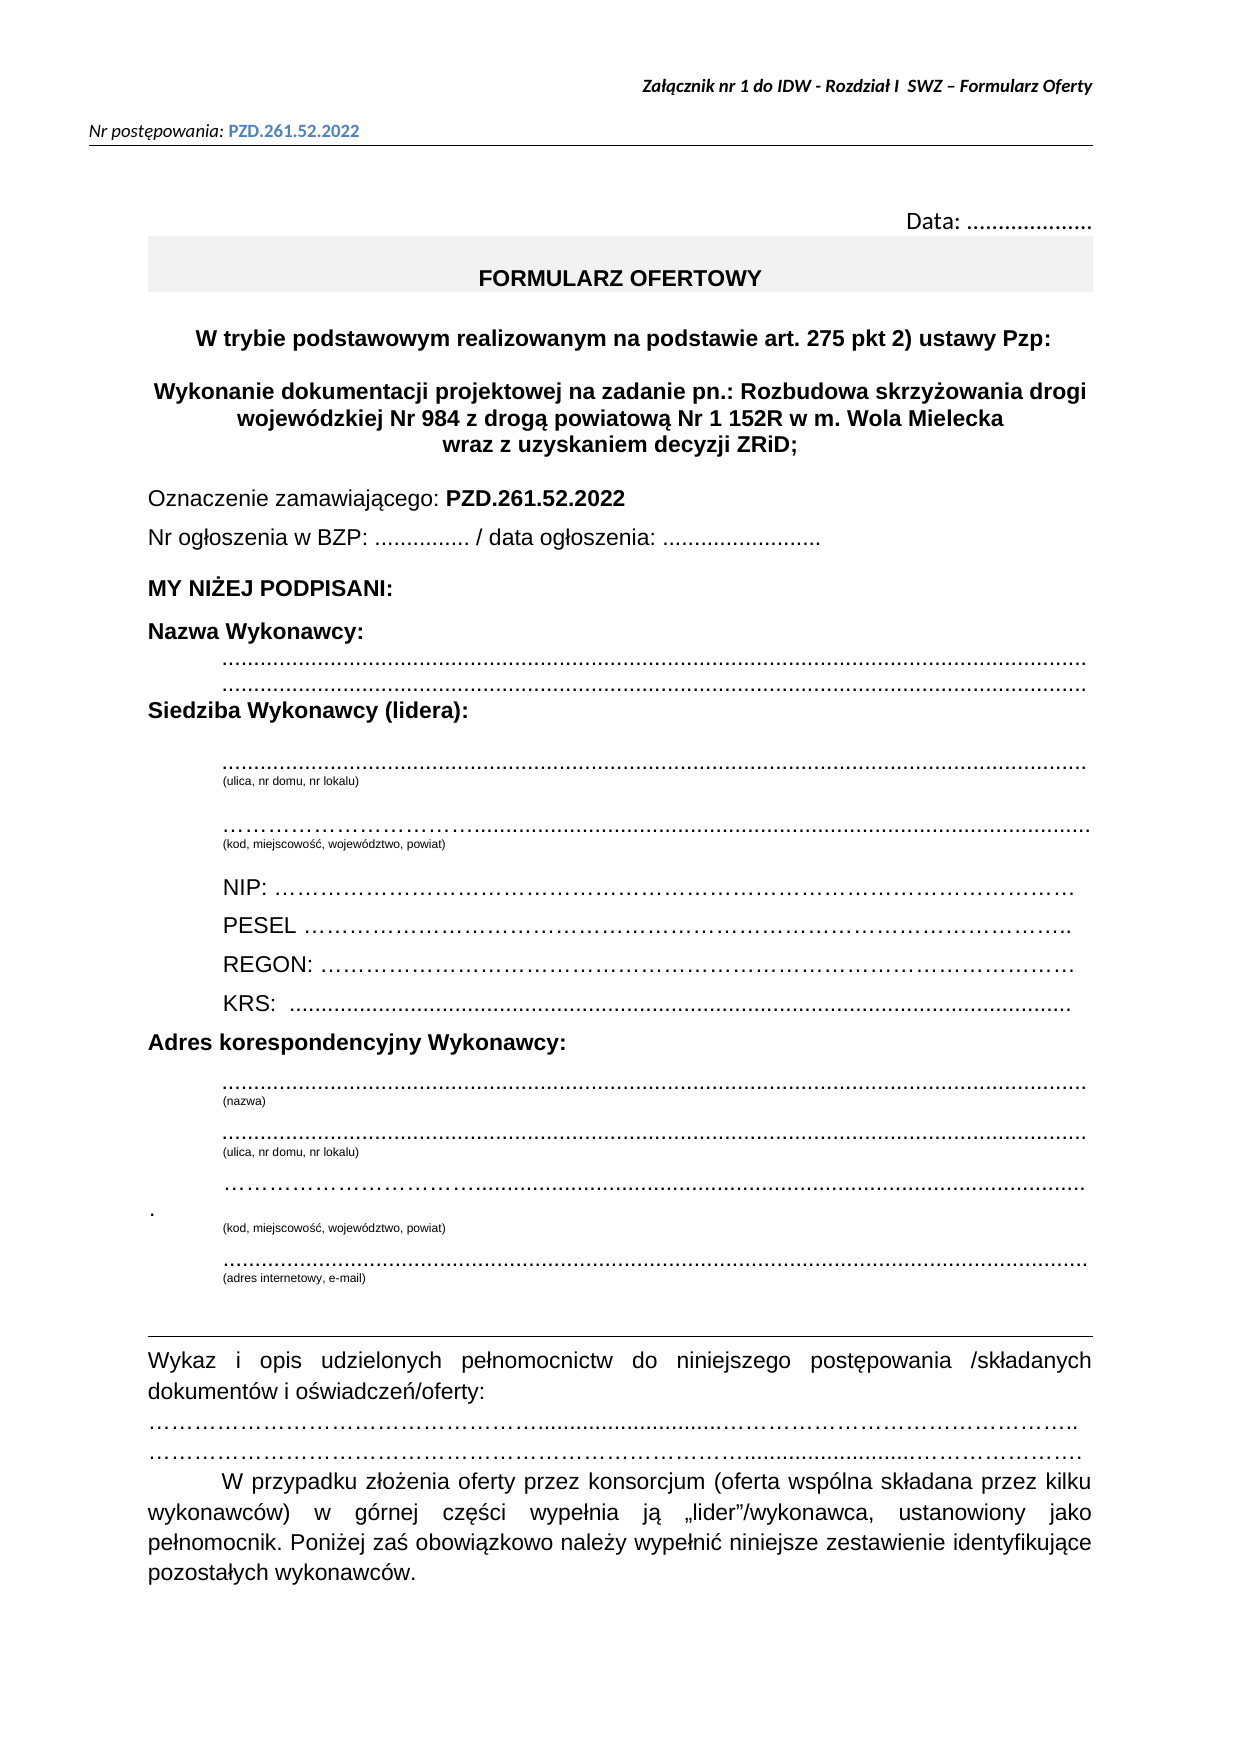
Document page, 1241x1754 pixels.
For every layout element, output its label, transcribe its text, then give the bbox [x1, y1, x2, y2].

text (nazwa) [223, 1094, 1093, 1118]
text (kod, miejscowość, województwo, powiat) [223, 1221, 1093, 1245]
text PESEL ……………………………………………………………………………………….. [223, 912, 1093, 939]
text wraz z uzyskaniem decyzji ZRiD; [148, 431, 1093, 457]
text W trybie podstawowym realizowanym na podstawie art. 275 pkt 2) ustawy Pzp: [148, 325, 1093, 352]
text Wykonanie dokumentacji projektowej na zadanie pn.: Rozbudowa skrzyżowania drogi wojewódzkiej Nr 984 z drogą powiatową Nr 1 152R w m. Wola Mielecka [148, 378, 1093, 431]
text NIP: …………………………………………………………………………………………… [223, 874, 1093, 900]
text Nazwa Wykonawcy: [148, 618, 1093, 644]
text Data: .................... [148, 205, 1093, 236]
text Nr ogłoszenia w BZP: ............... / data ogłoszenia: ......................... [148, 524, 1093, 550]
text W przypadku złożenia oferty przez konsorcjum (oferta wspólna składana przez kilku wykonawców) w górnej części wypełnia ją „lider”/wykonawca, ustanowiony jako pełnomocnik. Poniżej zaś obowiązkowo należy wypełnić niniejsze zestawienie identyfikujące pozostałych wykonawców. [148, 1468, 1093, 1585]
text REGON: ……………………………………………………………………………………… [223, 951, 1093, 978]
text ........................................................................................................................................ [223, 1245, 1093, 1272]
text ........................................................................................................................................ [148, 1068, 1093, 1094]
text ……………………………................................................................................................. [149, 1168, 1093, 1221]
text ........................................................................................................................................ [148, 670, 1093, 697]
text (adres internetowy, e-mail) [223, 1272, 1093, 1296]
text …………………………………………….............................……………………………………….. [148, 1396, 1093, 1427]
text (ulica, nr domu, nr lokalu) [223, 774, 1093, 798]
text ........................................................................................................................................ [148, 1118, 1093, 1144]
text Oznaczenie zamawiającego: PZD.261.52.2022 [148, 485, 1093, 512]
text (ulica, nr domu, nr lokalu) [223, 1144, 1093, 1168]
text Wykaz i opis udzielonych pełnomocnictw do niniejszego postępowania /składanych dokumentów i oświadczeń/oferty: [148, 1337, 1093, 1396]
text FORMULARZ OFERTOWY [148, 265, 1093, 292]
text ........................................................................................................................................ [148, 748, 1093, 774]
text ……………………………................................................................................................. [148, 811, 1093, 837]
text (kod, miejscowość, województwo, powiat) [223, 837, 1093, 861]
text Adres korespondencyjny Wykonawcy: [148, 1029, 1093, 1055]
text MY NIŻEJ PODPISANI: [148, 575, 1093, 602]
text ........................................................................................................................................ [148, 644, 1093, 670]
text KRS: ........................................................................................................................... [223, 990, 1093, 1017]
text ……………………………………………………………………...........................…………………. [148, 1427, 1093, 1464]
text Siedziba Wykonawcy (lidera): [148, 697, 1093, 723]
